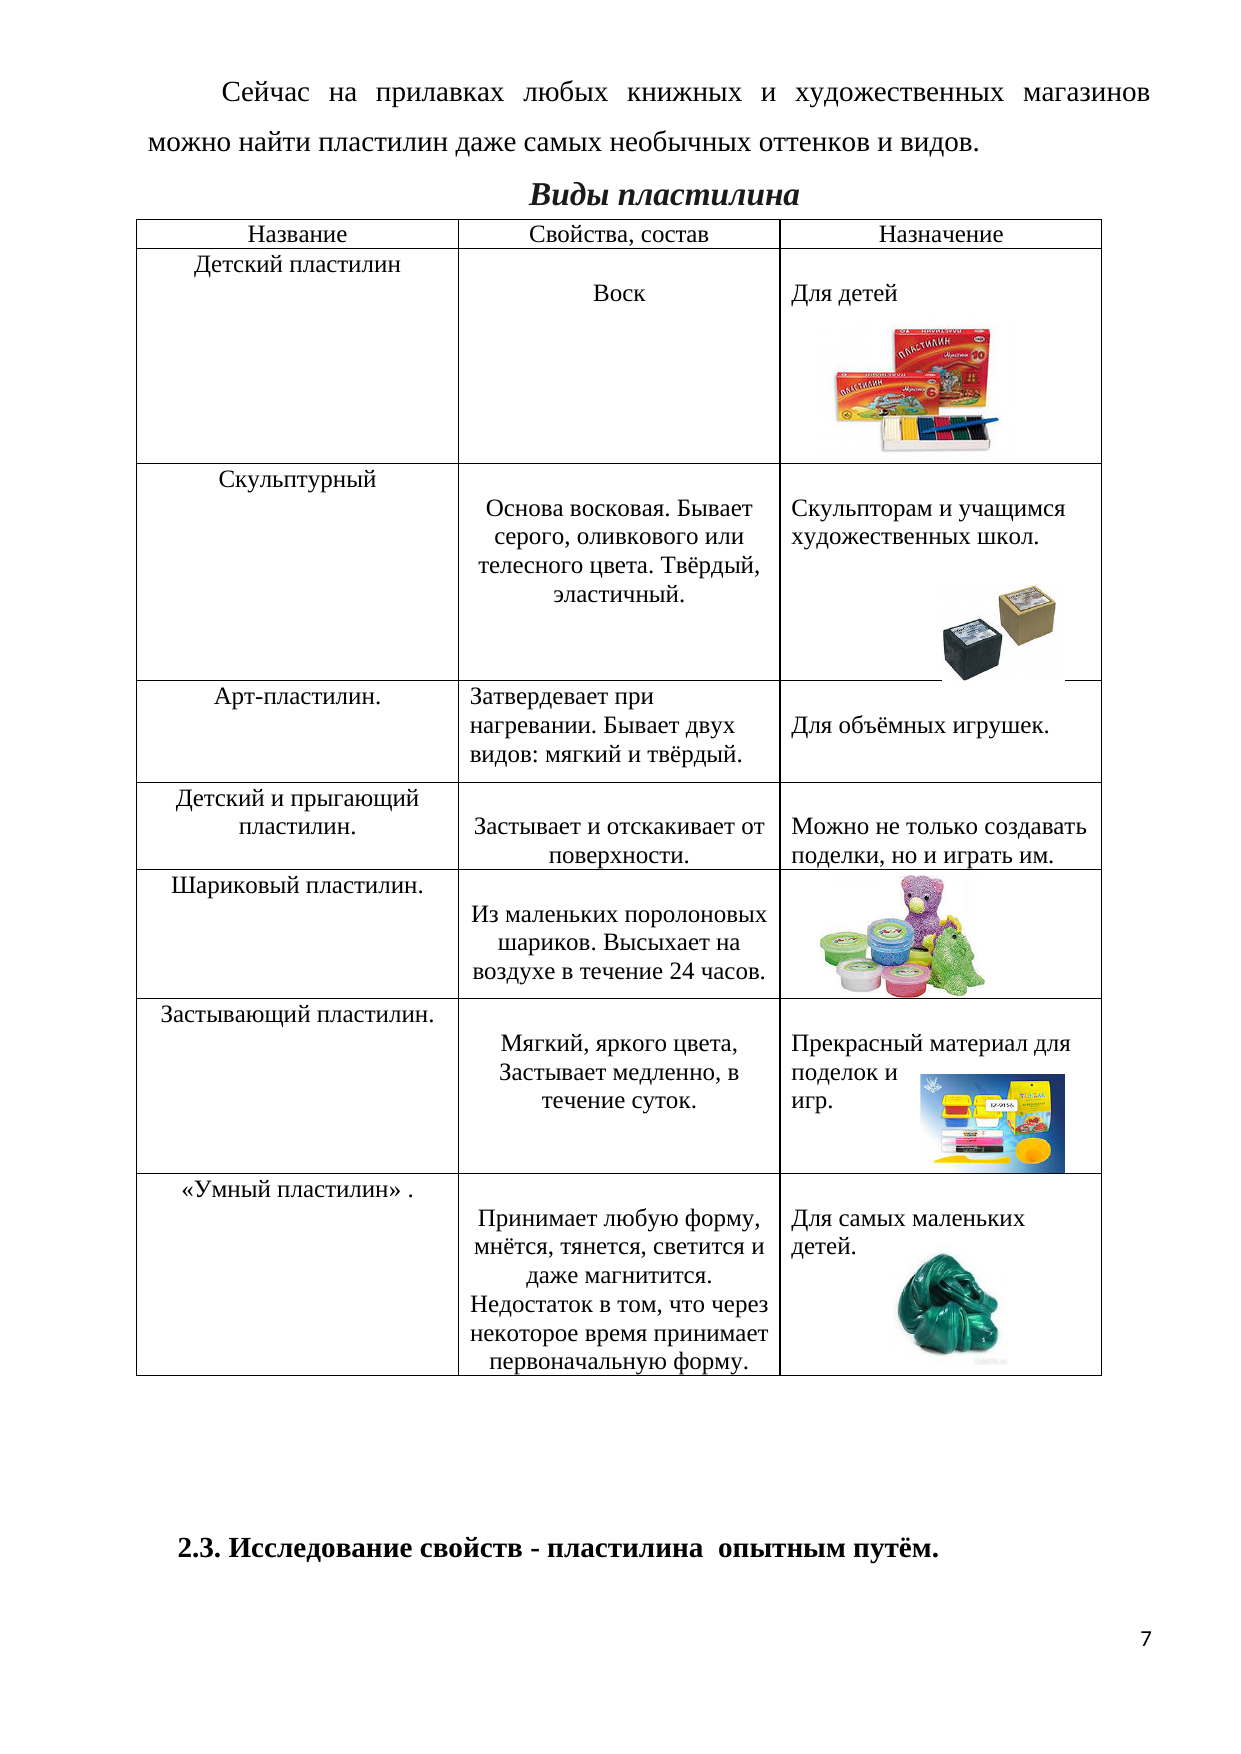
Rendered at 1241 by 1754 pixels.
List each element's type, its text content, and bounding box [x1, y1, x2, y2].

table_cell Принимает любую форму, мнётся, тянется, светится и даже магнитится. Недостаток в том, что через некоторое время принимает первоначальную форму. [459, 1174, 779, 1375]
text 2.3. Исследование свойств - пластилина опытным путём. [148, 1530, 1152, 1564]
table_cell Для самых маленьких детей. [781, 1174, 1101, 1375]
table_cell Для детей [781, 249, 1101, 463]
picture [942, 584, 1065, 681]
table_cell Для объёмных игрушек. [781, 681, 1101, 782]
text Сейчас на прилавках любых книжных и художественных магазинов можно найти пластилин даже самых необычных оттенков и видов. [148, 74, 1152, 158]
table_cell Скульпторам и учащимся художественных школ. [781, 464, 1101, 680]
table_cell Арт-пластилин. [137, 681, 458, 782]
picture [920, 1074, 1065, 1173]
picture [820, 318, 1014, 463]
table_cell Детский пластилин [137, 249, 458, 463]
table_cell Основа восковая. Бывает серого, оливкового или телесного цвета. Твёрдый, эластичный. [459, 464, 779, 680]
table_cell Скульптурный [137, 464, 458, 680]
table_cell Детский и прыгающий пластилин. [137, 783, 458, 869]
table_cell Шариковый пластилин. [137, 870, 458, 998]
table_header Название [137, 220, 458, 248]
table_cell Прекрасный материал для поделок и игр. [781, 999, 1101, 1173]
table_header Назначение [781, 220, 1101, 248]
table_cell Мягкий, яркого цвета, Застывает медленно, в течение суток. [459, 999, 779, 1173]
text Виды пластилина [148, 174, 1152, 213]
table_cell Затвердевает при нагревании. Бывает двух видов: мягкий и твёрдый. [459, 681, 779, 782]
table_cell Застывающий пластилин. [137, 999, 458, 1173]
picture [820, 875, 985, 998]
picture [888, 1245, 1008, 1365]
table_cell Воск [459, 249, 779, 463]
table_cell Застывает и отскакивает от поверхности. [459, 783, 779, 869]
table_cell Можно не только создавать поделки, но и играть им. [781, 783, 1101, 869]
table_cell [781, 870, 1101, 998]
table_header Свойства, состав [459, 220, 779, 248]
table_cell Из маленьких поролоновых шариков. Высыхает на воздухе в течение 24 часов. [459, 870, 779, 998]
table_cell «Умный пластилин» . [137, 1174, 458, 1375]
